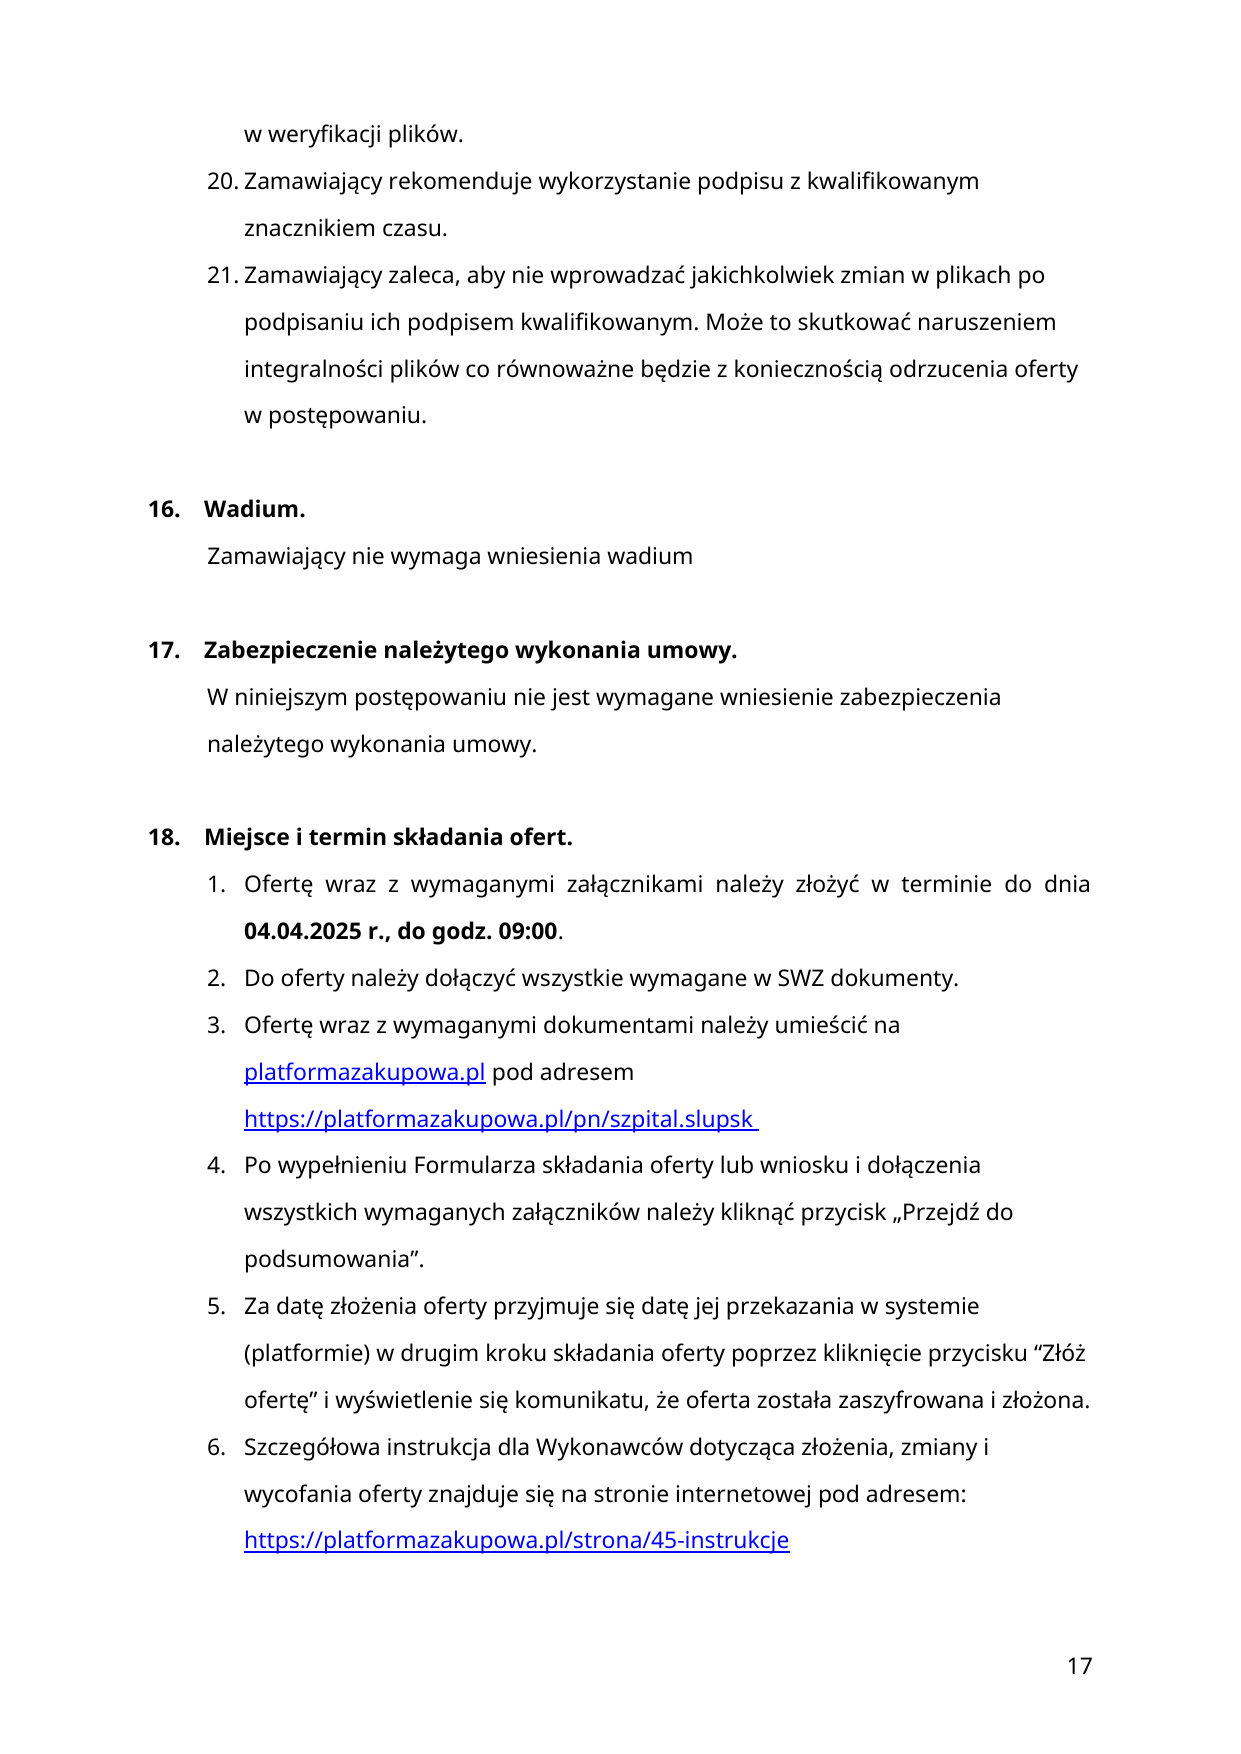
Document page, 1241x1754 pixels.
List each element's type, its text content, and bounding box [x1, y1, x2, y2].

list Za datę złożenia oferty przyjmuje się datę jej przekazania w systemie (platformie) w drugim kroku składania oferty poprzez kliknięcie przycisku “Złóż ofertę” i wyświetlenie się komunikatu, że oferta została zaszyfrowana i złożona. [207, 1290, 1092, 1415]
subtitle Wadium. [148, 493, 1092, 524]
list Zamawiający zaleca, aby nie wprowadzać jakichkolwiek zmian w plikach po podpisaniu ich podpisem kwalifikowanym. Może to skutkować naruszeniem integralności plików co równoważne będzie z koniecznością odrzucenia oferty w postępowaniu. [207, 259, 1092, 431]
list Szczegółowa instrukcja dla Wykonawców dotycząca złożenia, zmiany i wycofania oferty znajduje się na stronie internetowej pod adresem: https://platformazakupowa.pl/strona/45-instrukcje [207, 1431, 1092, 1556]
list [207, 118, 1092, 149]
list Po wypełnieniu Formularza składania oferty lub wniosku i dołączenia wszystkich wymaganych załączników należy kliknąć przycisk „Przejdź do podsumowania”. [207, 1149, 1092, 1274]
list Do oferty należy dołączyć wszystkie wymagane w SWZ dokumenty. [207, 962, 1092, 993]
list Zamawiający rekomenduje wykorzystanie podpisu z kwalifikowanym znacznikiem czasu. [207, 165, 1092, 243]
list Ofertę wraz z wymaganymi dokumentami należy umieścić na platformazakupowa.pl pod adresem https://platformazakupowa.pl/pn/szpital.slupsk [207, 1009, 1092, 1134]
subtitle Zabezpieczenie należytego wykonania umowy. [148, 634, 1092, 665]
text Zamawiający nie wymaga wniesienia wadium [148, 540, 1092, 571]
subtitle Miejsce i termin składania ofert. [148, 821, 1092, 852]
text W niniejszym postępowaniu nie jest wymagane wniesienie zabezpieczenia należytego wykonania umowy. [207, 681, 1092, 759]
list Ofertę wraz z wymaganymi załącznikami należy złożyć w terminie do dnia 04.04.2025 r., do godz. 09:00. [207, 868, 1092, 946]
